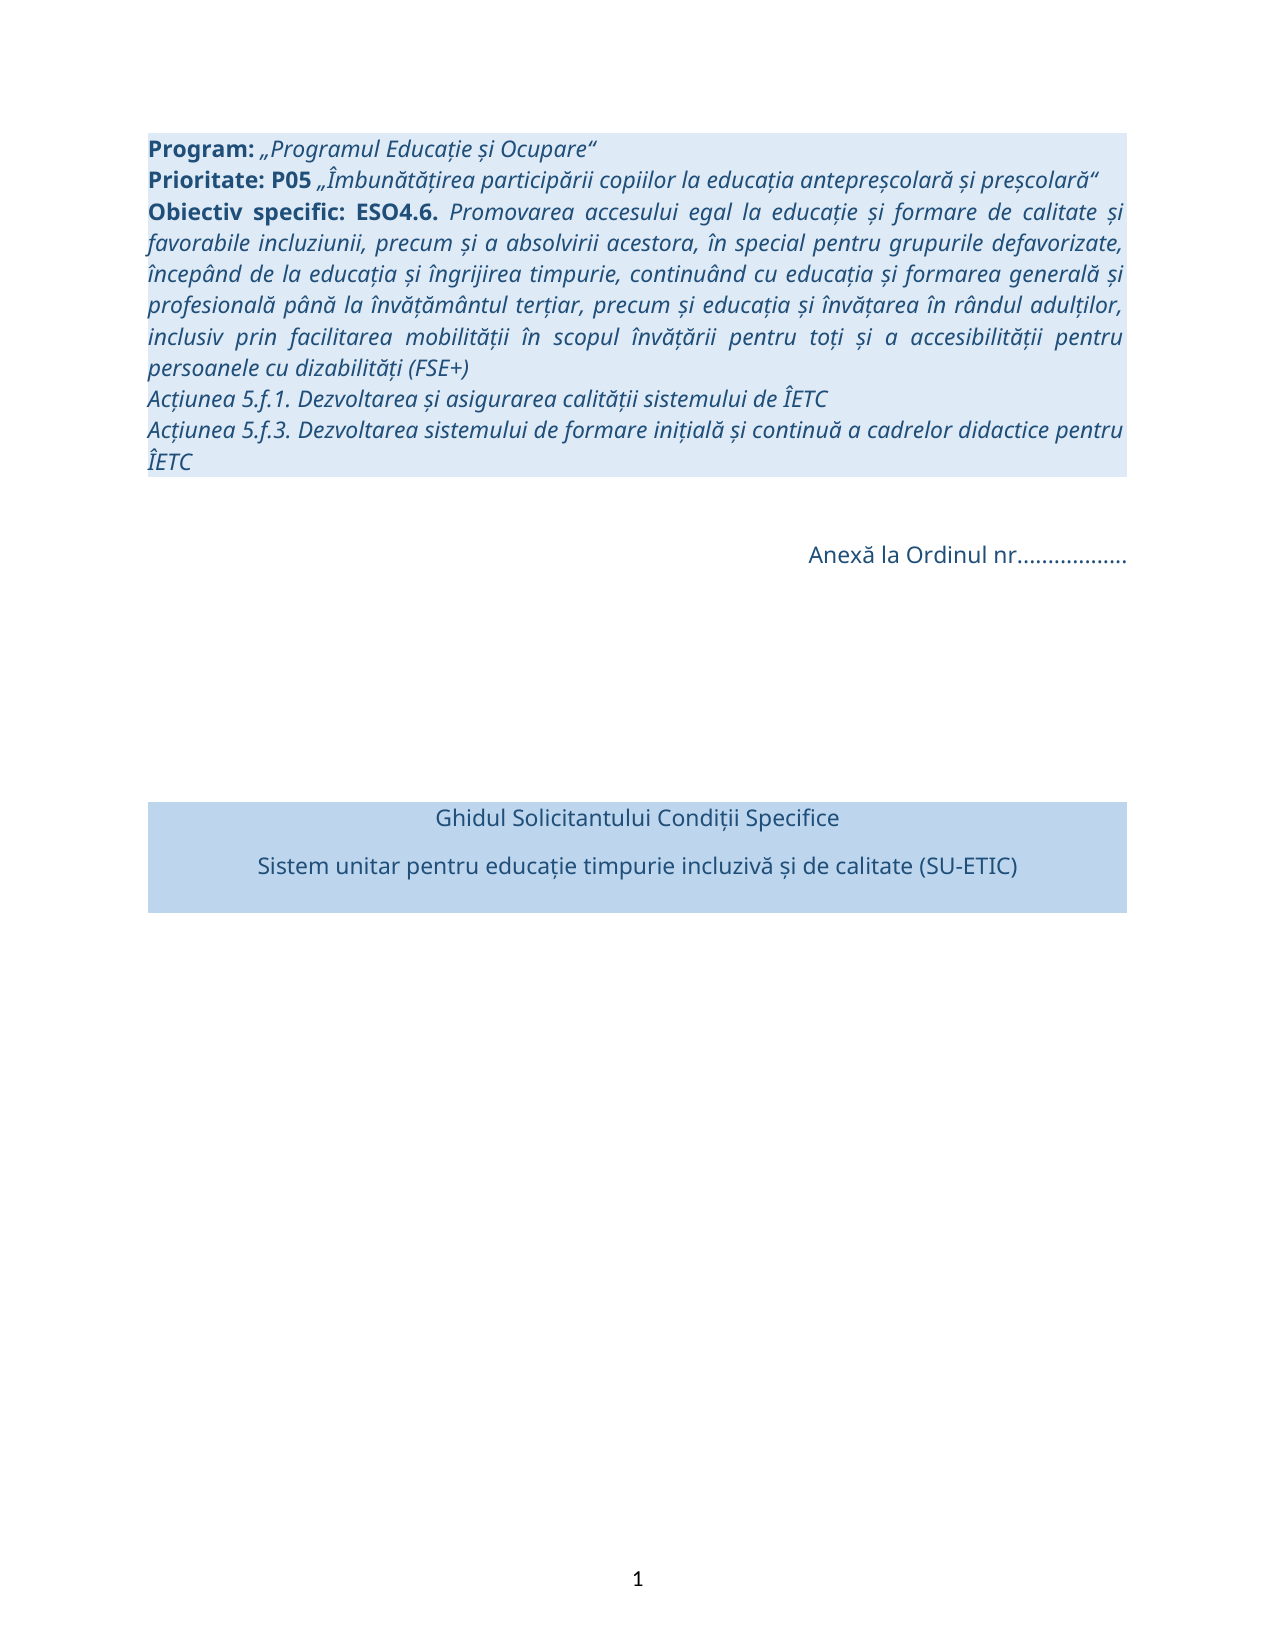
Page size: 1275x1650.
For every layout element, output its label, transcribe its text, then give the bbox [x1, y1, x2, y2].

text Prioritate: P05 „Îmbunătățirea participării copiilor la educația antepreșcolară și preșcolară“ [148, 164, 1127, 195]
text Sistem unitar pentru educație timpurie incluzivă și de calitate (SU-ETIC) [148, 850, 1127, 881]
text Ghidul Solicitantului Condiții Specifice [148, 802, 1127, 833]
text Anexă la Ordinul nr.................. [148, 539, 1127, 570]
text Program: „Programul Educație și Ocupare“ [148, 133, 1127, 164]
text Acțiunea 5.f.3. Dezvoltarea sistemului de formare inițială și continuă a cadrelor didactice pentru ÎETC [148, 414, 1127, 477]
text Acțiunea 5.f.1. Dezvoltarea și asigurarea calității sistemului de ÎETC [148, 383, 1127, 414]
text Obiectiv specific: ESO4.6. Promovarea accesului egal la educație și formare de calitate și favorabile incluziunii, precum și a absolvirii acestora, în special pentru grupurile defavorizate, începând de la educația și îngrijirea timpurie, continuând cu educația și formarea generală și profesională până la învățământul terțiar, precum și educația și învățarea în rândul adulților, inclusiv prin facilitarea mobilității în scopul învățării pentru toți și a accesibilității pentru persoanele cu dizabilități (FSE+) [148, 195, 1127, 383]
